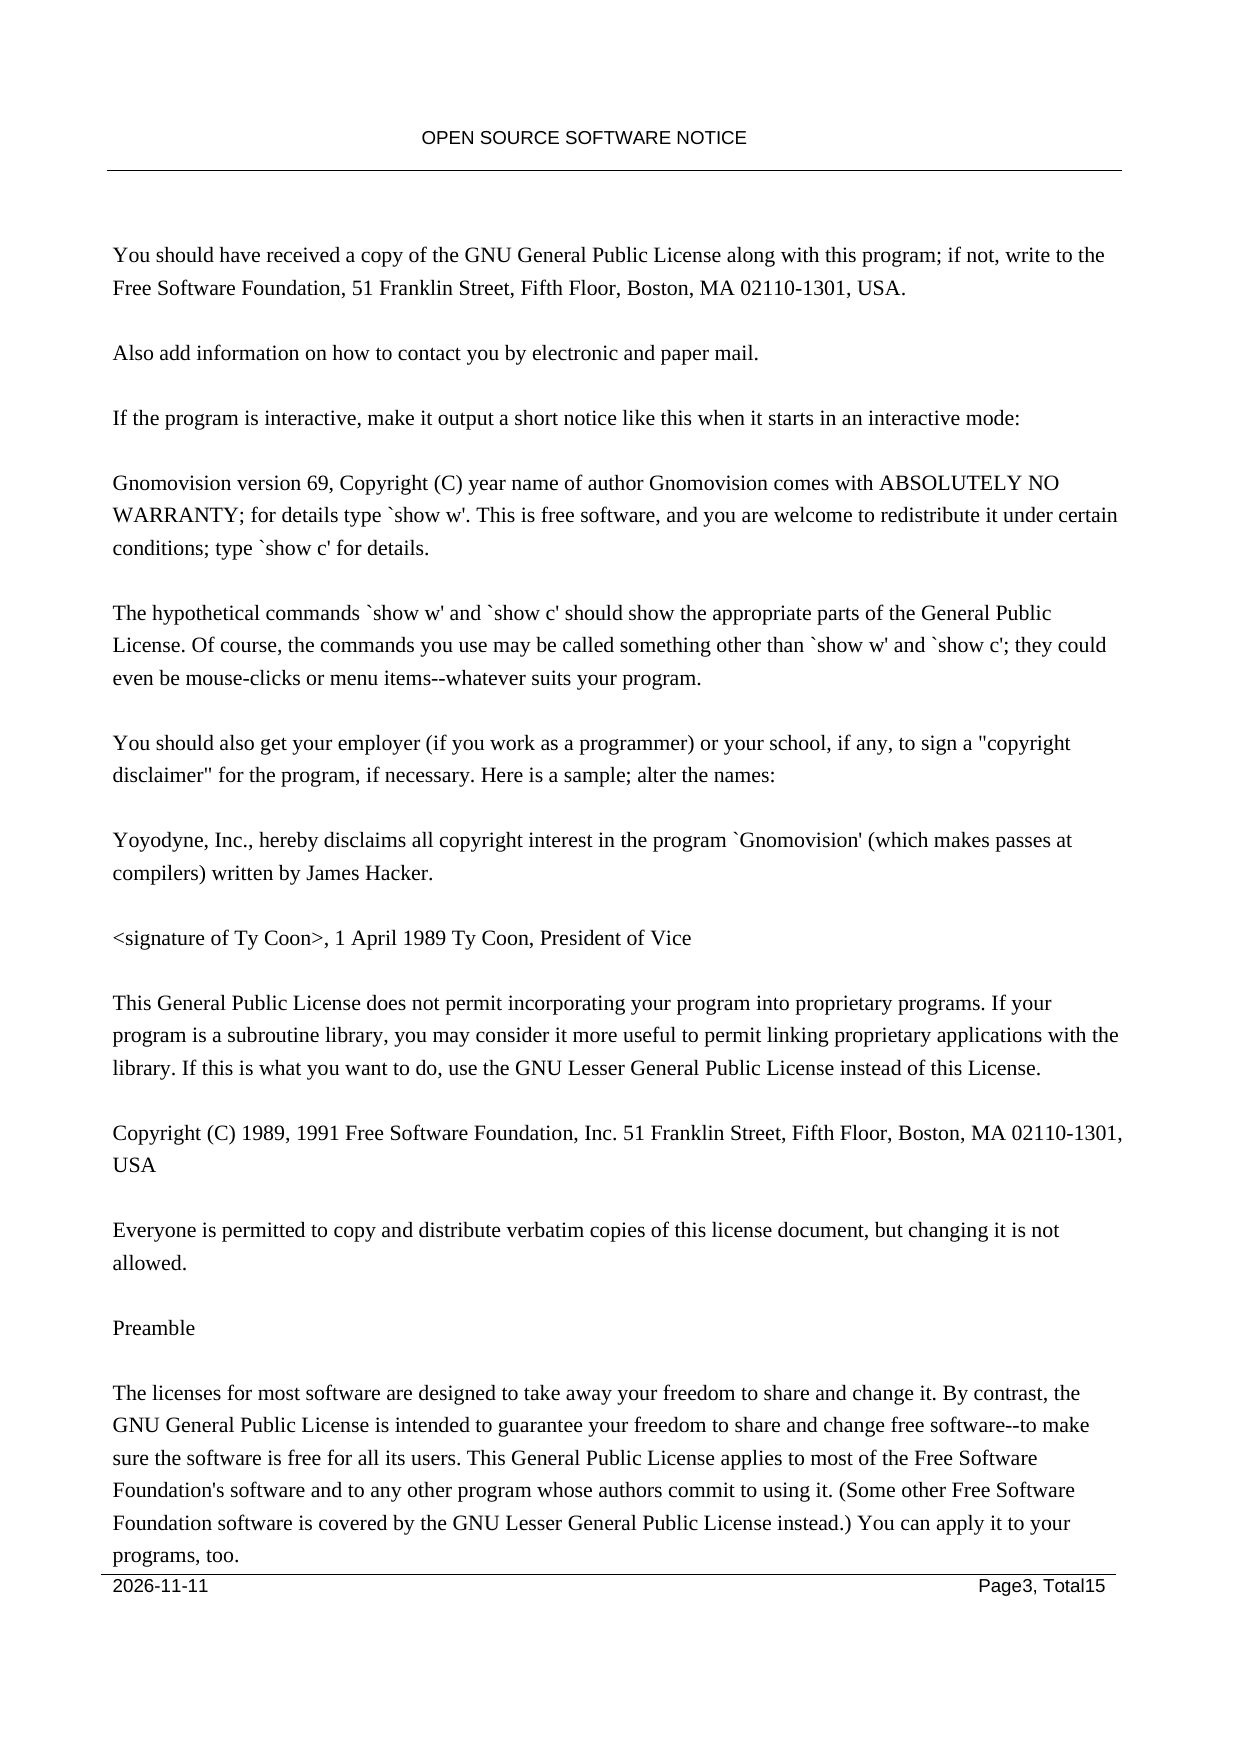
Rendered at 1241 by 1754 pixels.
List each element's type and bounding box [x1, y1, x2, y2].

text [112, 206, 1128, 1571]
